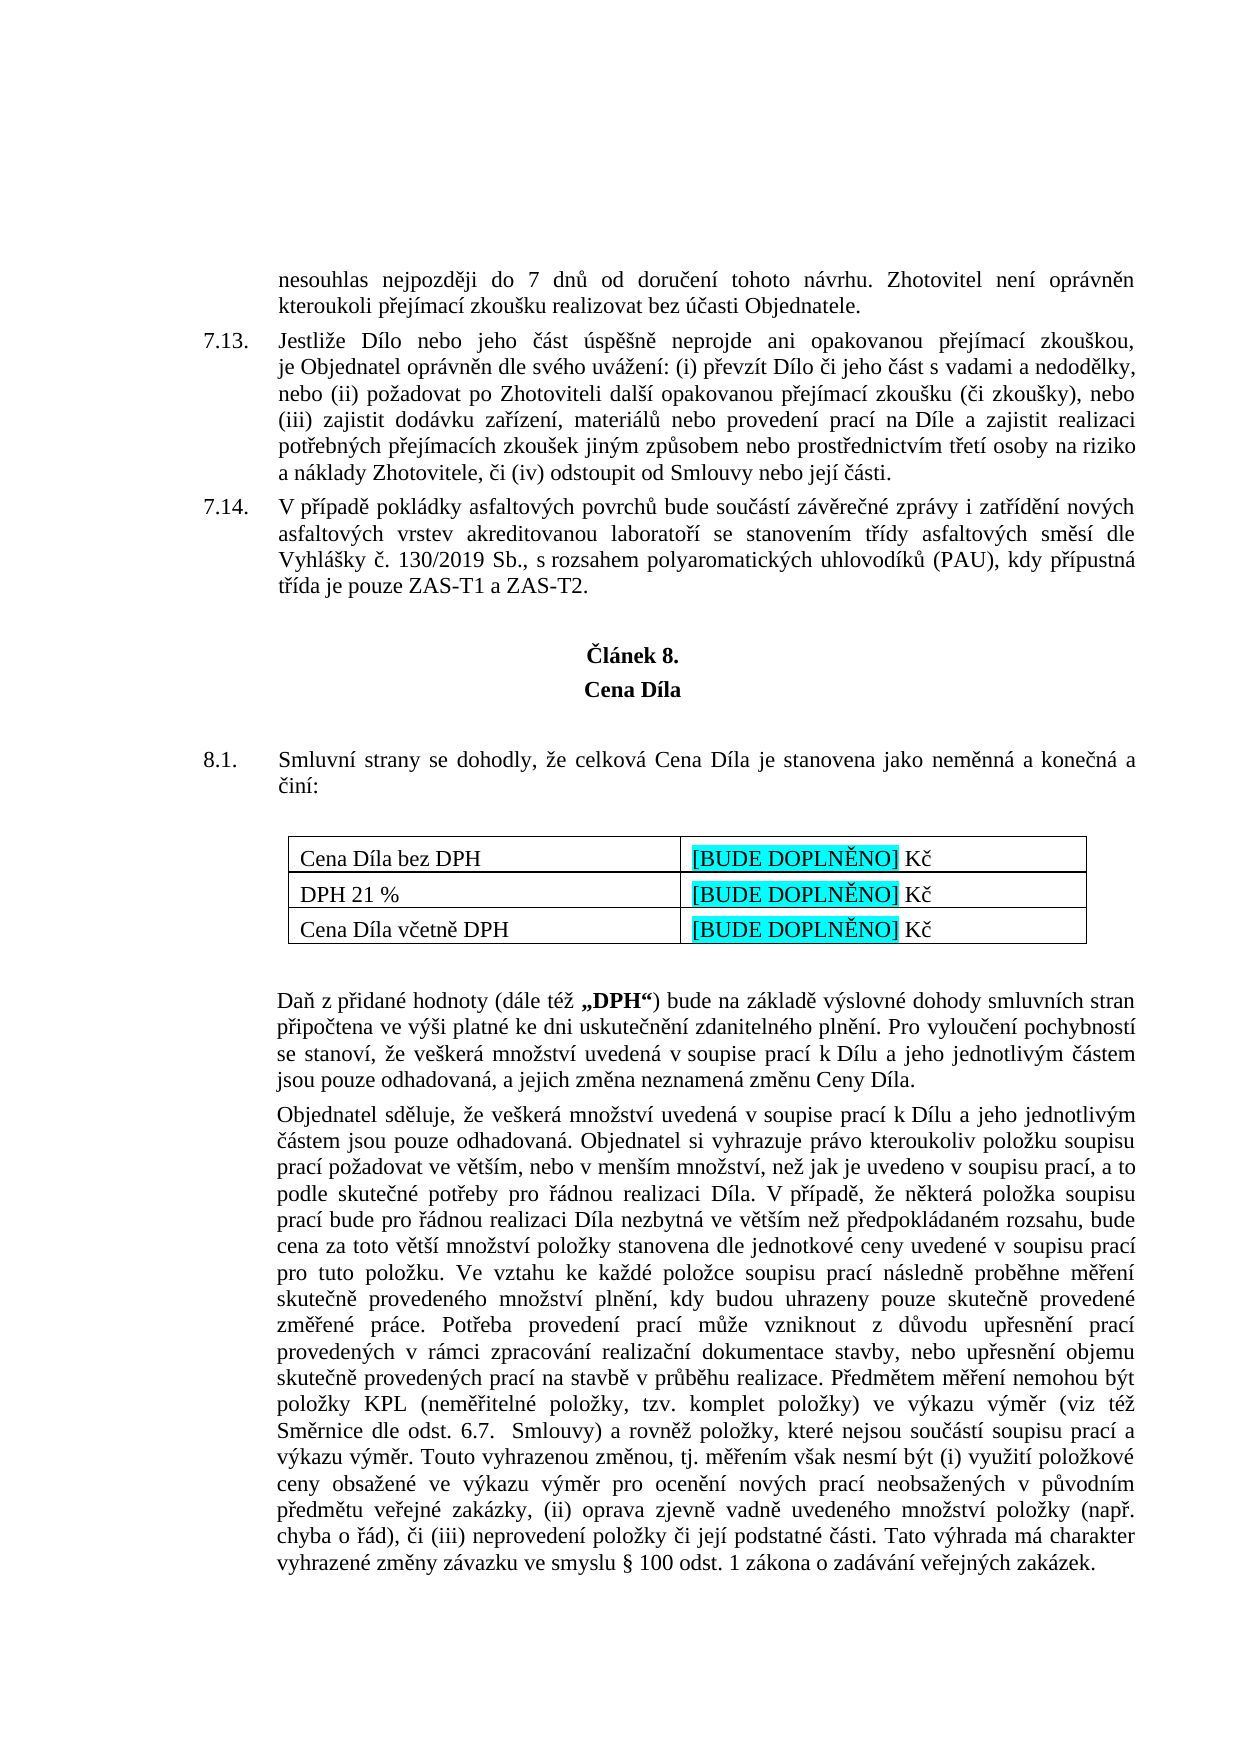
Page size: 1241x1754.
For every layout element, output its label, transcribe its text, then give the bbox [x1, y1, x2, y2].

text V případě pokládky asfaltových povrchů bude součástí závěrečné zprávy i zatřídění nových asfaltových vrstev akreditovanou laboratoří se stanovením třídy asfaltových směsí dle Vyhlášky č. 130/2019 Sb., s rozsahem polyaromatických uhlovodíků (PAU), kdy přípustná třída je pouze ZAS-T1 a ZAS-T2. [203, 493, 1136, 599]
table_cell [BUDE DOPLNĚNO] Kč [681, 908, 1086, 943]
table_cell Cena Díla včetně DPH [289, 908, 680, 943]
list Objednatel sděluje, že veškerá množství uvedená v soupise prací k Dílu a jeho jednotlivým částem jsou pouze odhadovaná. Objednatel si vyhrazuje právo kteroukoliv položku soupisu prací požadovat ve větším, nebo v menším množství, než jak je uvedeno v soupisu prací, a to podle skutečné potřeby pro řádnou realizaci Díla. V případě, že některá položka soupisu prací bude pro řádnou realizaci Díla nezbytná ve větším než předpokládaném rozsahu, bude cena za toto větší množství položky stanovena dle jednotkové ceny uvedené v soupisu prací pro tuto položku. Ve vztahu ke každé položce soupisu prací následně proběhne měření skutečně provedeného množství plnění, kdy budou uhrazeny pouze skutečně provedené změřené práce. Potřeba provedení prací může vzniknout z důvodu upřesnění prací provedených v rámci zpracování realizační dokumentace stavby, nebo upřesnění objemu skutečně provedených prací na stavbě v průběhu realizace. Předmětem měření nemohou být položky KPL (neměřitelné položky, tzv. komplet položky) ve výkazu výměr (viz též Směrnice dle odst. 6.7. Smlouvy) a rovněž položky, které nejsou součástí soupisu prací a výkazu výměr. Touto vyhrazenou změnou, tj. měřením však nesmí být (i) využití položkové ceny obsažené ve výkazu výměr pro ocenění nových prací neobsažených v původním předmětu veřejné zakázky, (ii) oprava zjevně vadně uvedeného množství položky (např. chyba o řád), či (iii) neprovedení položky či její podstatné části. Tato výhrada má charakter vyhrazené změny závazku ve smyslu § 100 odst. 1 zákona o zadávání veřejných zakázek. [277, 1101, 1136, 1575]
text Cena Díla [129, 676, 1136, 703]
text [203, 266, 1136, 318]
list Daň z přidané hodnoty (dále též „DPH“) bude na základě výslovné dohody smluvních stran připočtena ve výši platné ke dni uskutečnění zdanitelného plnění. Pro vyloučení pochybností se stanoví, že veškerá množství uvedená v soupise prací k Dílu a jeho jednotlivým částem jsou pouze odhadovaná, a jejich změna neznamená změnu Ceny Díla. [277, 987, 1136, 1092]
table_cell [BUDE DOPLNĚNO] Kč [681, 873, 1086, 907]
text Jestliže Dílo nebo jeho část úspěšně neprojde ani opakovanou přejímací zkouškou, je Objednatel oprávněn dle svého uvážení: (i) převzít Dílo či jeho část s vadami a nedodělky, nebo (ii) požadovat po Zhotoviteli další opakovanou přejímací zkoušku (či zkoušky), nebo (iii) zajistit dodávku zařízení, materiálů nebo provedení prací na Díle a zajistit realizaci potřebných přejímacích zkoušek jiným způsobem nebo prostřednictvím třetí osoby na riziko a náklady Zhotovitele, či (iv) odstoupit od Smlouvy nebo její části. [203, 327, 1136, 485]
table_header Cena Díla bez DPH [289, 837, 680, 871]
table_cell DPH 21 % [289, 873, 680, 907]
list Smluvní strany se dohodly, že celková Cena Díla je stanovena jako neměnná a konečná a činí: [203, 746, 1136, 798]
table_header [BUDE DOPLNĚNO] Kč [681, 837, 1086, 871]
